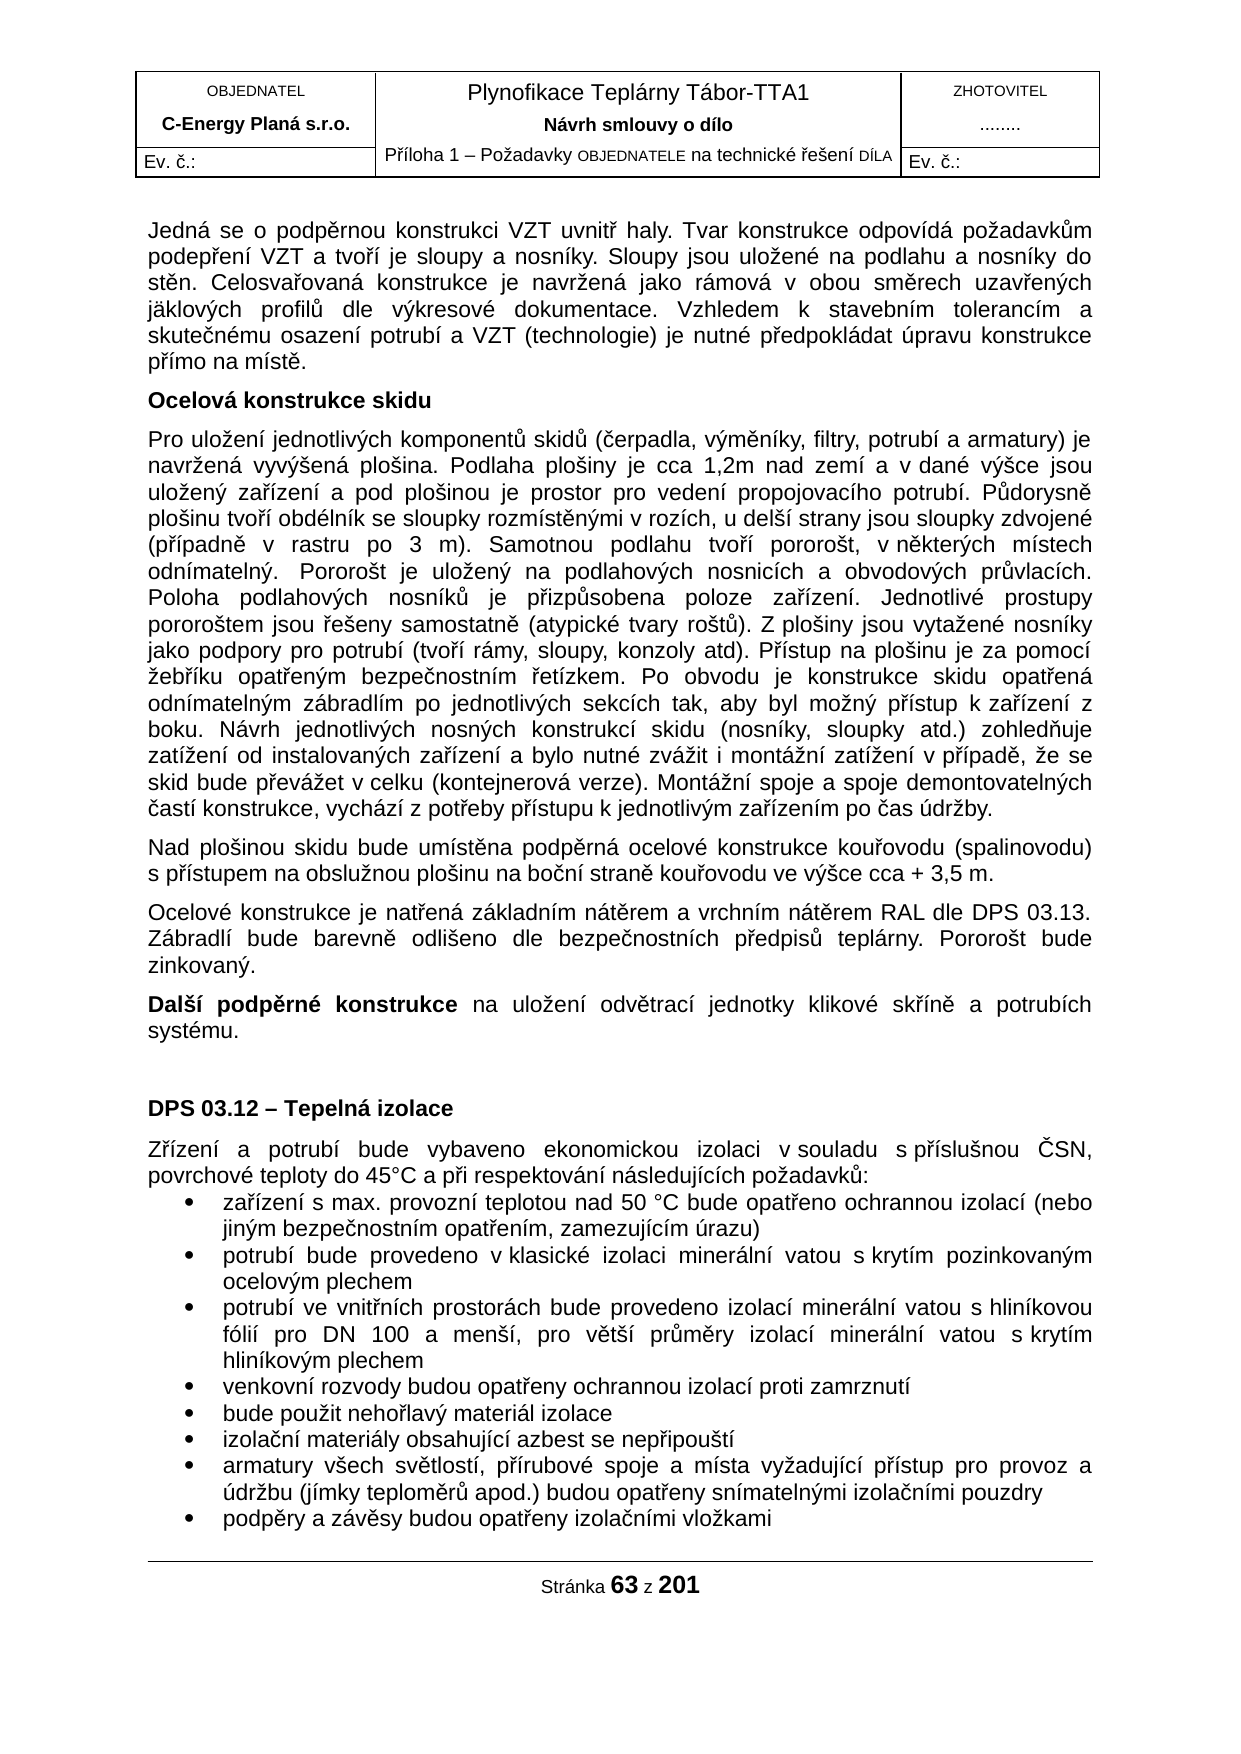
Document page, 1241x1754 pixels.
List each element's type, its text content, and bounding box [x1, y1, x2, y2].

text Ocelová konstrukce skidu [148, 387, 1093, 413]
text Nad plošinou skidu bude umístěna podpěrná ocelové konstrukce kouřovodu (spalinovodu) s přístupem na obslužnou plošinu na boční straně kouřovodu ve výšce cca + 3,5 m. [148, 834, 1093, 887]
list bude použit nehořlavý materiál izolace [185, 1400, 1093, 1426]
list izolační materiály obsahující azbest se nepřipouští [185, 1426, 1093, 1452]
text Další podpěrné konstrukce na uložení odvětrací jednotky klikové skříně a potrubích systému. [148, 991, 1093, 1043]
text Jedná se o podpěrnou konstrukci VZT uvnitř haly. Tvar konstrukce odpovídá požadavkům podepření VZT a tvoří je sloupy a nosníky. Sloupy jsou uložené na podlahu a nosníky do stěn. Celosvařovaná konstrukce je navržená jako rámová v obou směrech uzavřených jäklových profilů dle výkresové dokumentace. Vzhledem k stavebním tolerancím a skutečnému osazení potrubí a VZT (technologie) je nutné předpokládat úpravu konstrukce přímo na místě. [148, 217, 1093, 375]
list potrubí bude provedeno v klasické izolaci minerální vatou s krytím pozinkovaným ocelovým plechem [185, 1242, 1093, 1294]
list venkovní rozvody budou opatřeny ochrannou izolací proti zamrznutí [185, 1373, 1093, 1400]
list podpěry a závěsy budou opatřeny izolačními vložkami [185, 1505, 1093, 1531]
text Ocelové konstrukce je natřená základním nátěrem a vrchním nátěrem RAL dle DPS 03.13. Zábradlí bude barevně odlišeno dle bezpečnostních předpisů teplárny. Pororošt bude zinkovaný. [148, 899, 1093, 978]
text Zřízení a potrubí bude vybaveno ekonomickou izolaci v souladu s příslušnou ČSN, povrchové teploty do 45°C a při respektování následujících požadavků: [148, 1136, 1093, 1189]
text Pro uložení jednotlivých komponentů skidů (čerpadla, výměníky, filtry, potrubí a armatury) je navržená vyvýšená plošina. Podlaha plošiny je cca 1,2m nad zemí a v dané výšce jsou uložený zařízení a pod plošinou je prostor pro vedení propojovacího potrubí. Půdorysně plošinu tvoří obdélník se sloupky rozmístěnými v rozích, u delší strany jsou sloupky zdvojené (případně v rastru po 3 m). Samotnou podlahu tvoří pororošt, v některých místech odnímatelný. Pororošt je uložený na podlahových nosnicích a obvodových průvlacích. Poloha podlahových nosníků je přizpůsobena poloze zařízení. Jednotlivé prostupy pororoštem jsou řešeny samostatně (atypické tvary roštů). Z plošiny jsou vytažené nosníky jako podpory pro potrubí (tvoří rámy, sloupy, konzoly atd). Přístup na plošinu je za pomocí žebříku opatřeným bezpečnostním řetízkem. Po obvodu je konstrukce skidu opatřená odnímatelným zábradlím po jednotlivých sekcích tak, aby byl možný přístup k zařízení z boku. Návrh jednotlivých nosných konstrukcí skidu (nosníky, sloupky atd.) zohledňuje zatížení od instalovaných zařízení a bylo nutné zvážit i montážní zatížení v případě, že se skid bude převážet v celku (kontejnerová verze). Montážní spoje a spoje demontovatelných častí konstrukce, vychází z potřeby přístupu k jednotlivým zařízením po čas údržby. [148, 426, 1093, 821]
list zařízení s max. provozní teplotou nad 50 °C bude opatřeno ochrannou izolací (nebo jiným bezpečnostním opatřením, zamezujícím úrazu) [185, 1189, 1093, 1242]
text DPS 03.12 – Tepelná izolace [148, 1095, 1093, 1121]
list armatury všech světlostí, přírubové spoje a místa vyžadující přístup pro provoz a údržbu (jímky teploměrů apod.) budou opatřeny snímatelnými izolačními pouzdry [185, 1452, 1093, 1505]
list potrubí ve vnitřních prostorách bude provedeno izolací minerální vatou s hliníkovou fólií pro DN 100 a menší, pro větší průměry izolací minerální vatou s krytím hliníkovým plechem [185, 1294, 1093, 1373]
